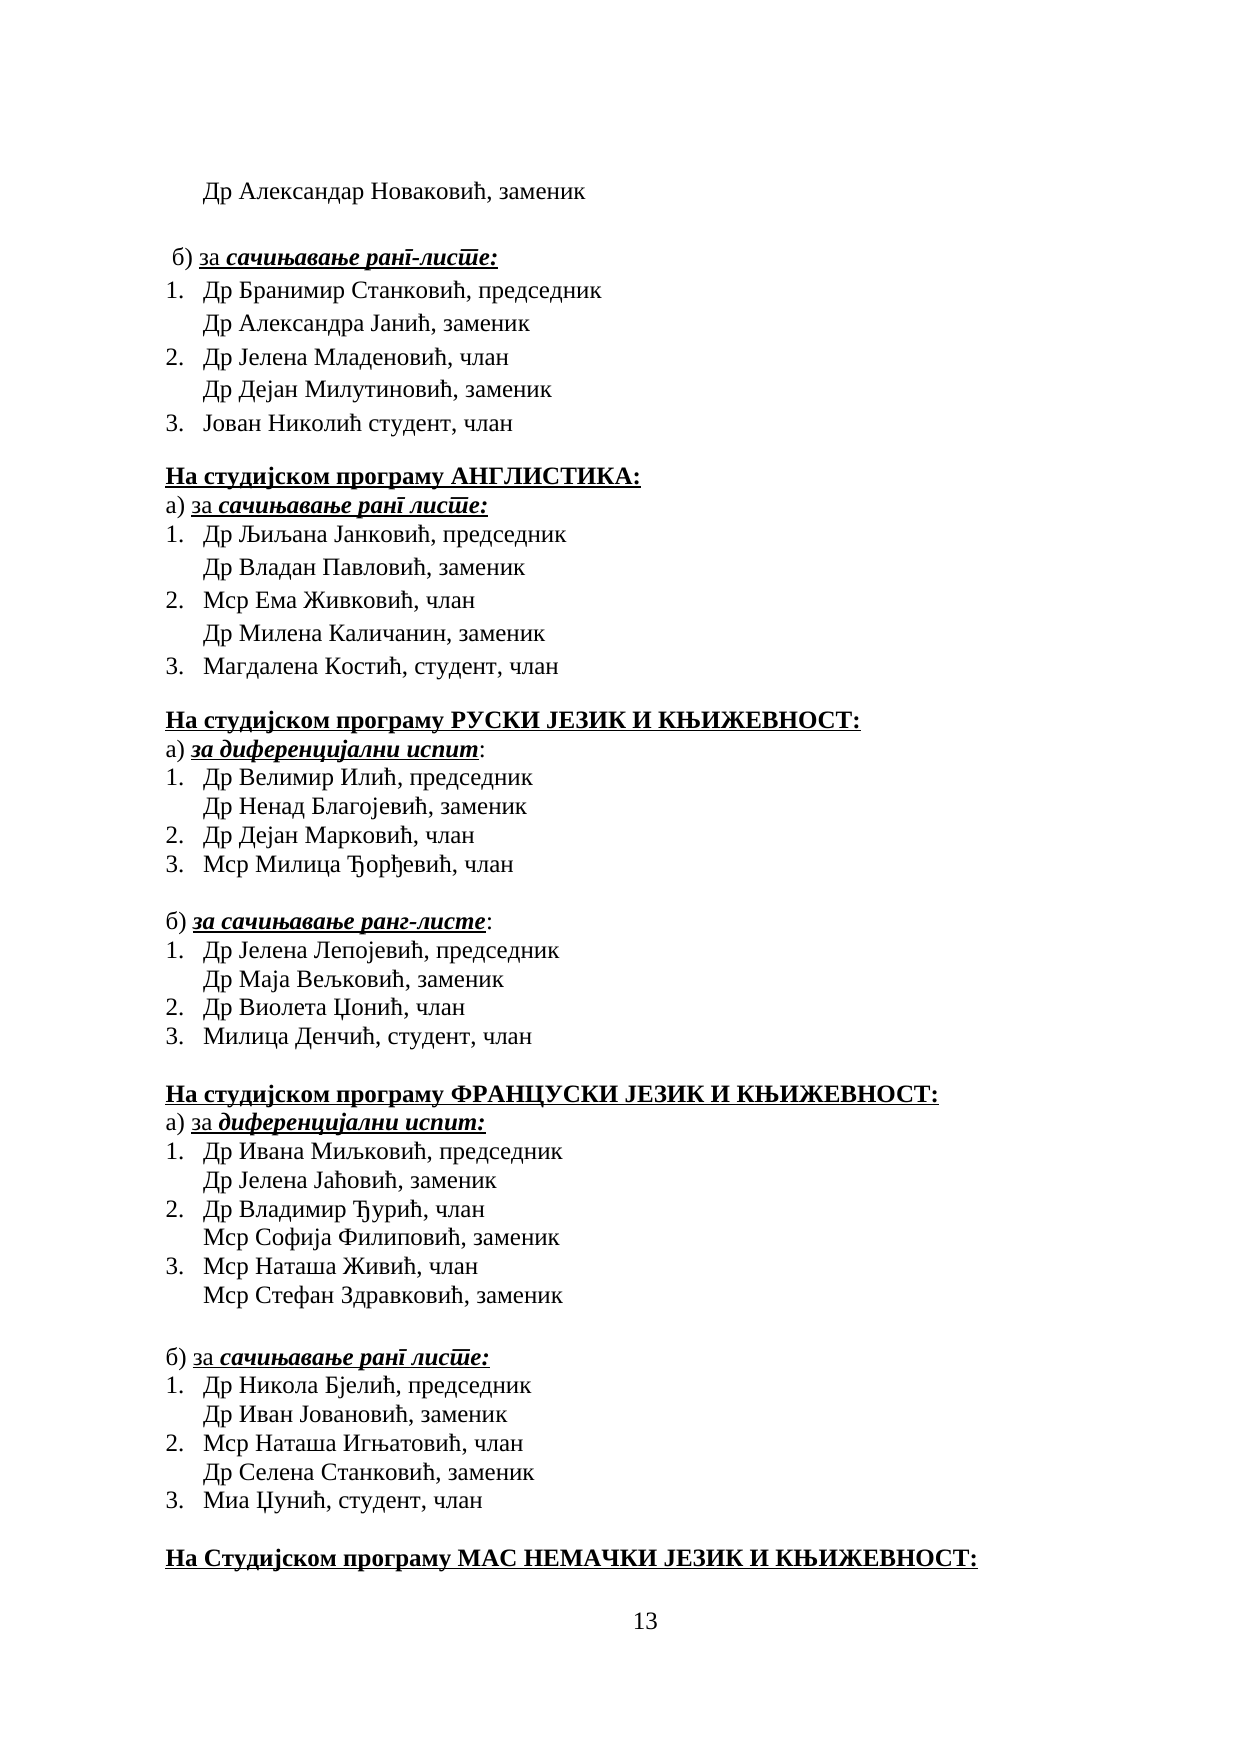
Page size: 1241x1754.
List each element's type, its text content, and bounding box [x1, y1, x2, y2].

text 2. Др Јелена Младеновић, члан [165, 342, 1125, 370]
text а) за диференцијални испит: [165, 1107, 1125, 1136]
list Др Љиљана Јанковић, председник [165, 519, 1125, 548]
list Др Дејан Марковић, члан [165, 820, 1125, 849]
list Др Ивана Миљковић, председник [165, 1136, 1125, 1165]
text Мср Софија Филиповић, заменик [203, 1222, 1125, 1251]
list Милица Денчић, студент, члан [165, 1021, 1125, 1050]
list Др Владан Павловић, заменик [203, 552, 1125, 581]
list Др Виолета Џонић, члан [165, 992, 1125, 1021]
list Др Никола Бјелић, председник [165, 1370, 1125, 1399]
text На студијском програму ФРАНЦУСКИ ЈЕЗИК И КЊИЖЕВНОСТ: [165, 1079, 1125, 1107]
text Др Александра Јанић, заменик [203, 308, 1125, 337]
list Магдалена Костић, студент, члан [165, 651, 1125, 680]
text Др Селена Станковић, заменик [203, 1457, 1125, 1485]
text На студијском програму РУСКИ ЈЕЗИК И КЊИЖЕВНОСТ: [165, 705, 1125, 734]
text Др Јелена Јаћовић, заменик [203, 1165, 1125, 1194]
text б) за сачињавање ранг-листе: [165, 906, 1125, 935]
text a) за сачињавање ранг листе: [165, 490, 1125, 519]
list Др Велимир Илић, председник [165, 762, 1125, 791]
list Миа Џунић, студент, члан [165, 1485, 1125, 1514]
text 3. Јован Николић студент, члан [165, 408, 1125, 436]
list Мср Наташа Живић, члан [165, 1251, 1125, 1280]
text На студијском програму АНГЛИСТИКA: [165, 461, 1125, 490]
text Др Александар Новаковић, заменик [203, 176, 1125, 205]
list Мср Милица Ђорђевић, члан [165, 849, 1125, 877]
text б) за сачињавање ранг листе: [165, 1342, 1125, 1370]
list Мср Ема Живковић, члан [165, 585, 1125, 614]
list Др Милена Каличанин, заменик [203, 618, 1125, 647]
text б) за сачињавање ранг-листе: [165, 242, 1125, 271]
list Др Јелена Лепојевић, председник [165, 935, 1125, 964]
list Мср Наташа Игњатовић, члан [165, 1428, 1125, 1457]
text Др Маја Вељковић, заменик [203, 964, 1125, 992]
text На Студијском програму МАС НЕМАЧКИ ЈЕЗИК И КЊИЖЕВНОСТ: [165, 1543, 1125, 1572]
list Др Владимир Ђурић, члан [165, 1194, 1125, 1222]
text Мср Стефан Здравковић, заменик [203, 1280, 1125, 1309]
text Др Иван Јовановић, заменик [203, 1399, 1125, 1428]
text Др Дејан Милутиновић, заменик [203, 374, 1125, 403]
text 1. Др Бранимир Станковић, председник [165, 276, 1125, 304]
text Др Ненад Благојевић, заменик [203, 791, 1125, 820]
text а) за диференцијални испит: [165, 734, 1125, 762]
